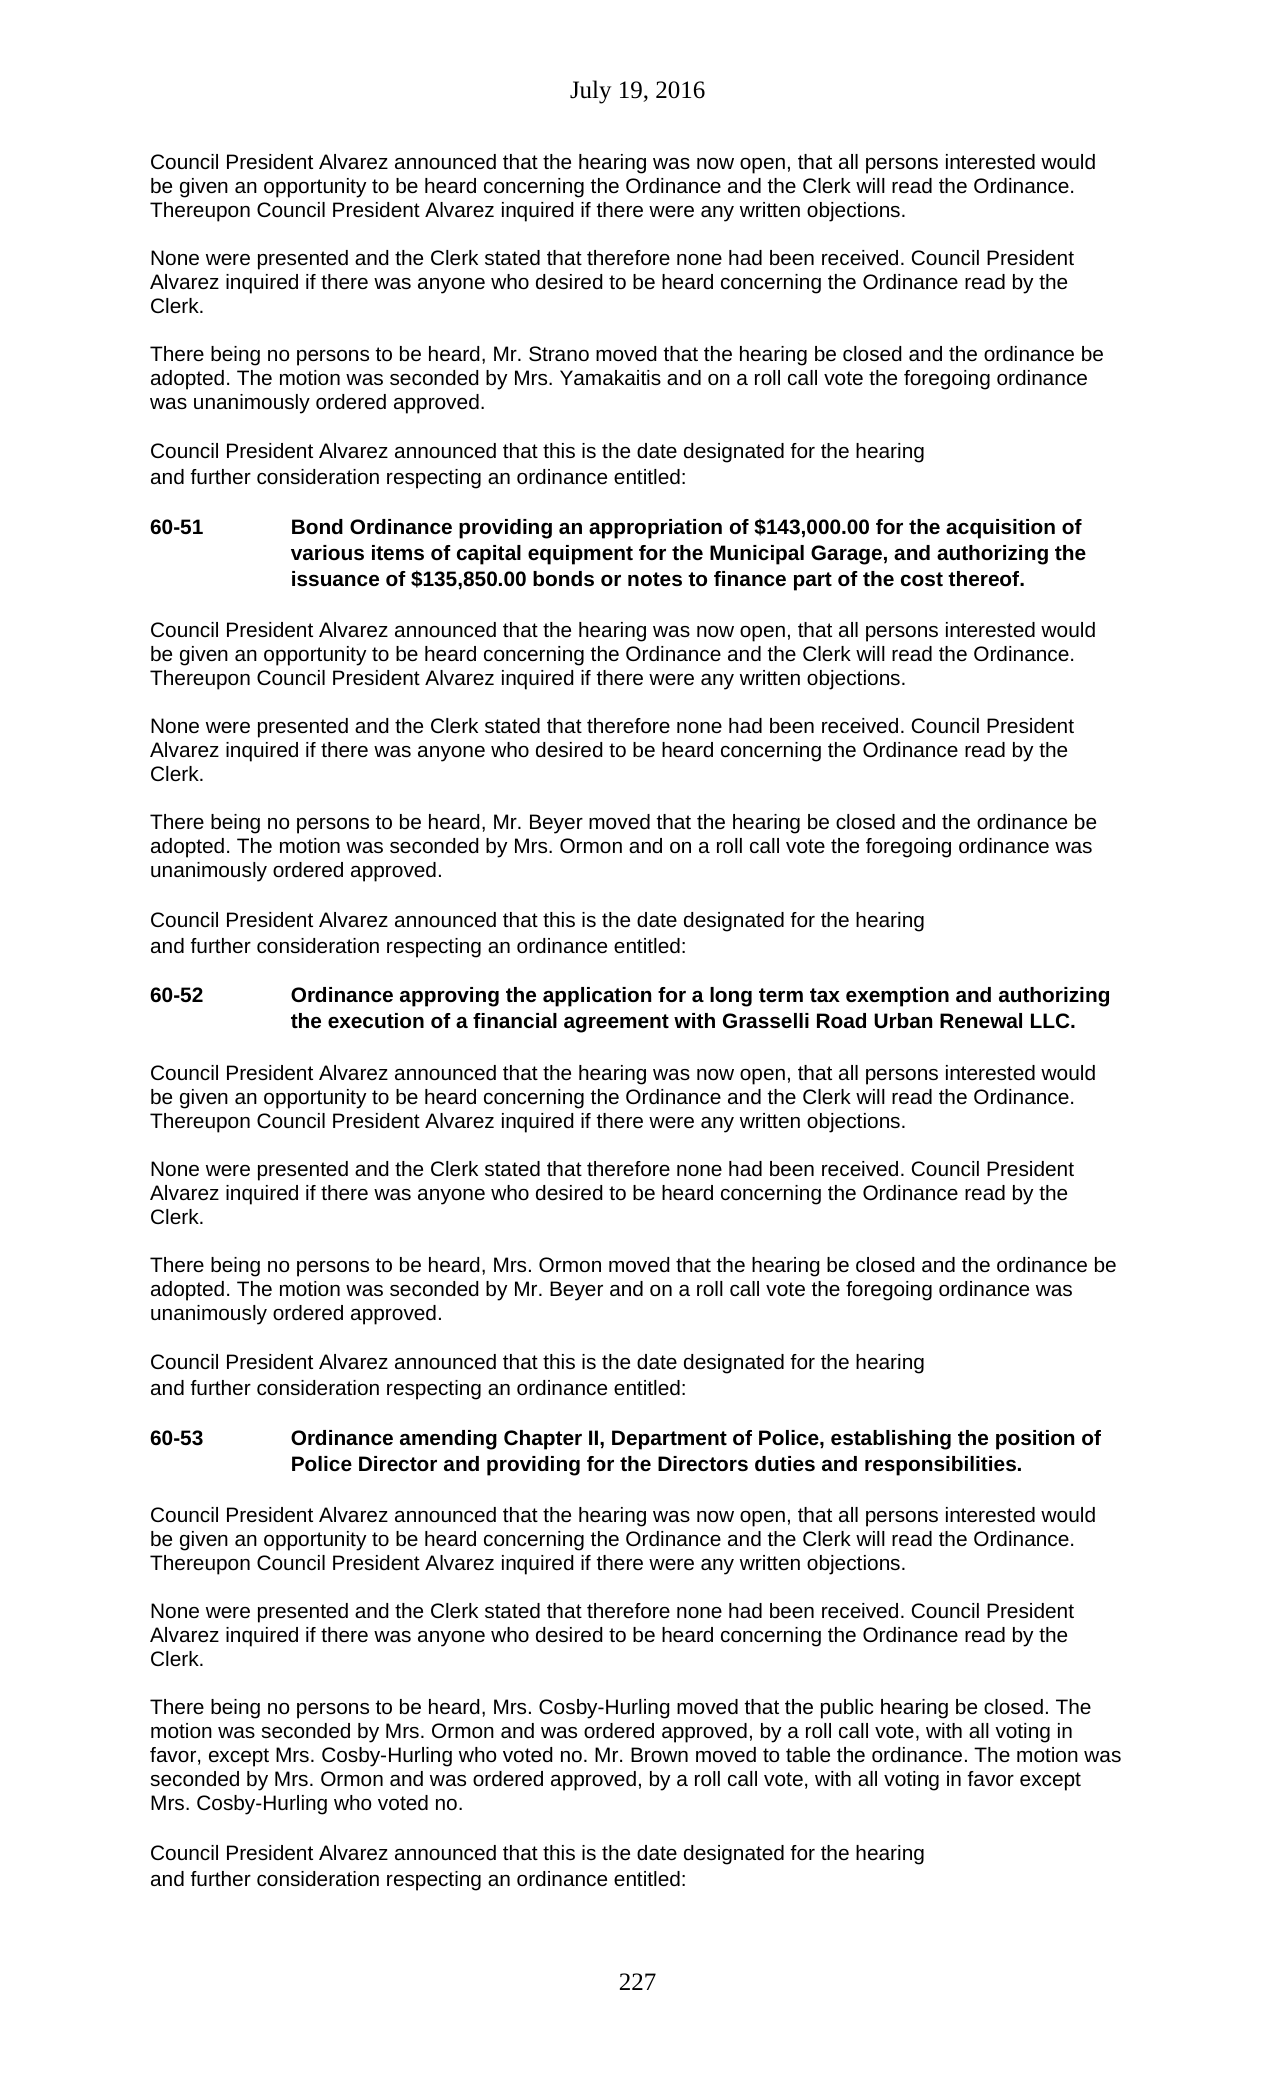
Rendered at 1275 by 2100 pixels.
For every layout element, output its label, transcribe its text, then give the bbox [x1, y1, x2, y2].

list and further consideration respecting an ordinance entitled: [150, 933, 1125, 957]
list Council President Alvarez announced that this is the date designated for the hearing [150, 439, 1125, 463]
list Ordinance approving the application for a long term tax exemption and authorizing the execution of a financial agreement with Grasselli Road Urban Renewal LLC. [150, 983, 1125, 1033]
text Council President Alvarez announced that the hearing was now open, that all persons interested would be given an opportunity to be heard concerning the Ordinance and the Clerk will read the Ordinance. Thereupon Council President Alvarez inquired if there were any written objections. [150, 150, 1125, 222]
list There being no persons to be heard, Mr. Beyer moved that the hearing be closed and the ordinance be adopted. The motion was seconded by Mrs. Ormon and on a roll call vote the foregoing ordinance was unanimously ordered approved. [150, 810, 1125, 882]
list and further consideration respecting an ordinance entitled: [150, 1376, 1125, 1400]
text None were presented and the Clerk stated that therefore none had been received. Council President Alvarez inquired if there was anyone who desired to be heard concerning the Ordinance read by the Clerk. [150, 246, 1125, 318]
list Bond Ordinance providing an appropriation of $143,000.00 for the acquisition of various items of capital equipment for the Municipal Garage, and authorizing the issuance of $135,850.00 bonds or notes to finance part of the cost thereof. [150, 515, 1125, 591]
list and further consideration respecting an ordinance entitled: [150, 1866, 1125, 1890]
list There being no persons to be heard, Mr. Strano moved that the hearing be closed and the ordinance be adopted. The motion was seconded by Mrs. Yamakaitis and on a roll call vote the foregoing ordinance was unanimously ordered approved. [150, 342, 1125, 413]
list Council President Alvarez announced that this is the date designated for the hearing [150, 1350, 1125, 1374]
list Council President Alvarez announced that this is the date designated for the hearing [150, 1841, 1125, 1864]
list There being no persons to be heard, Mrs. Ormon moved that the hearing be closed and the ordinance be adopted. The motion was seconded by Mr. Beyer and on a roll call vote the foregoing ordinance was unanimously ordered approved. [150, 1252, 1125, 1324]
list Ordinance amending Chapter II, Department of Police, establishing the position of Police Director and providing for the Directors duties and responsibilities. [150, 1426, 1125, 1476]
list Council President Alvarez announced that this is the date designated for the hearing [150, 908, 1125, 932]
list and further consideration respecting an ordinance entitled: [150, 465, 1125, 489]
list There being no persons to be heard, Mrs. Cosby-Hurling moved that the public hearing be closed. The motion was seconded by Mrs. Ormon and was ordered approved, by a roll call vote, with all voting in favor, except Mrs. Cosby-Hurling who voted no. Mr. Brown moved to table the ordinance. The motion was seconded by Mrs. Ormon and was ordered approved, by a roll call vote, with all voting in favor except Mrs. Cosby-Hurling who voted no. [150, 1695, 1125, 1815]
